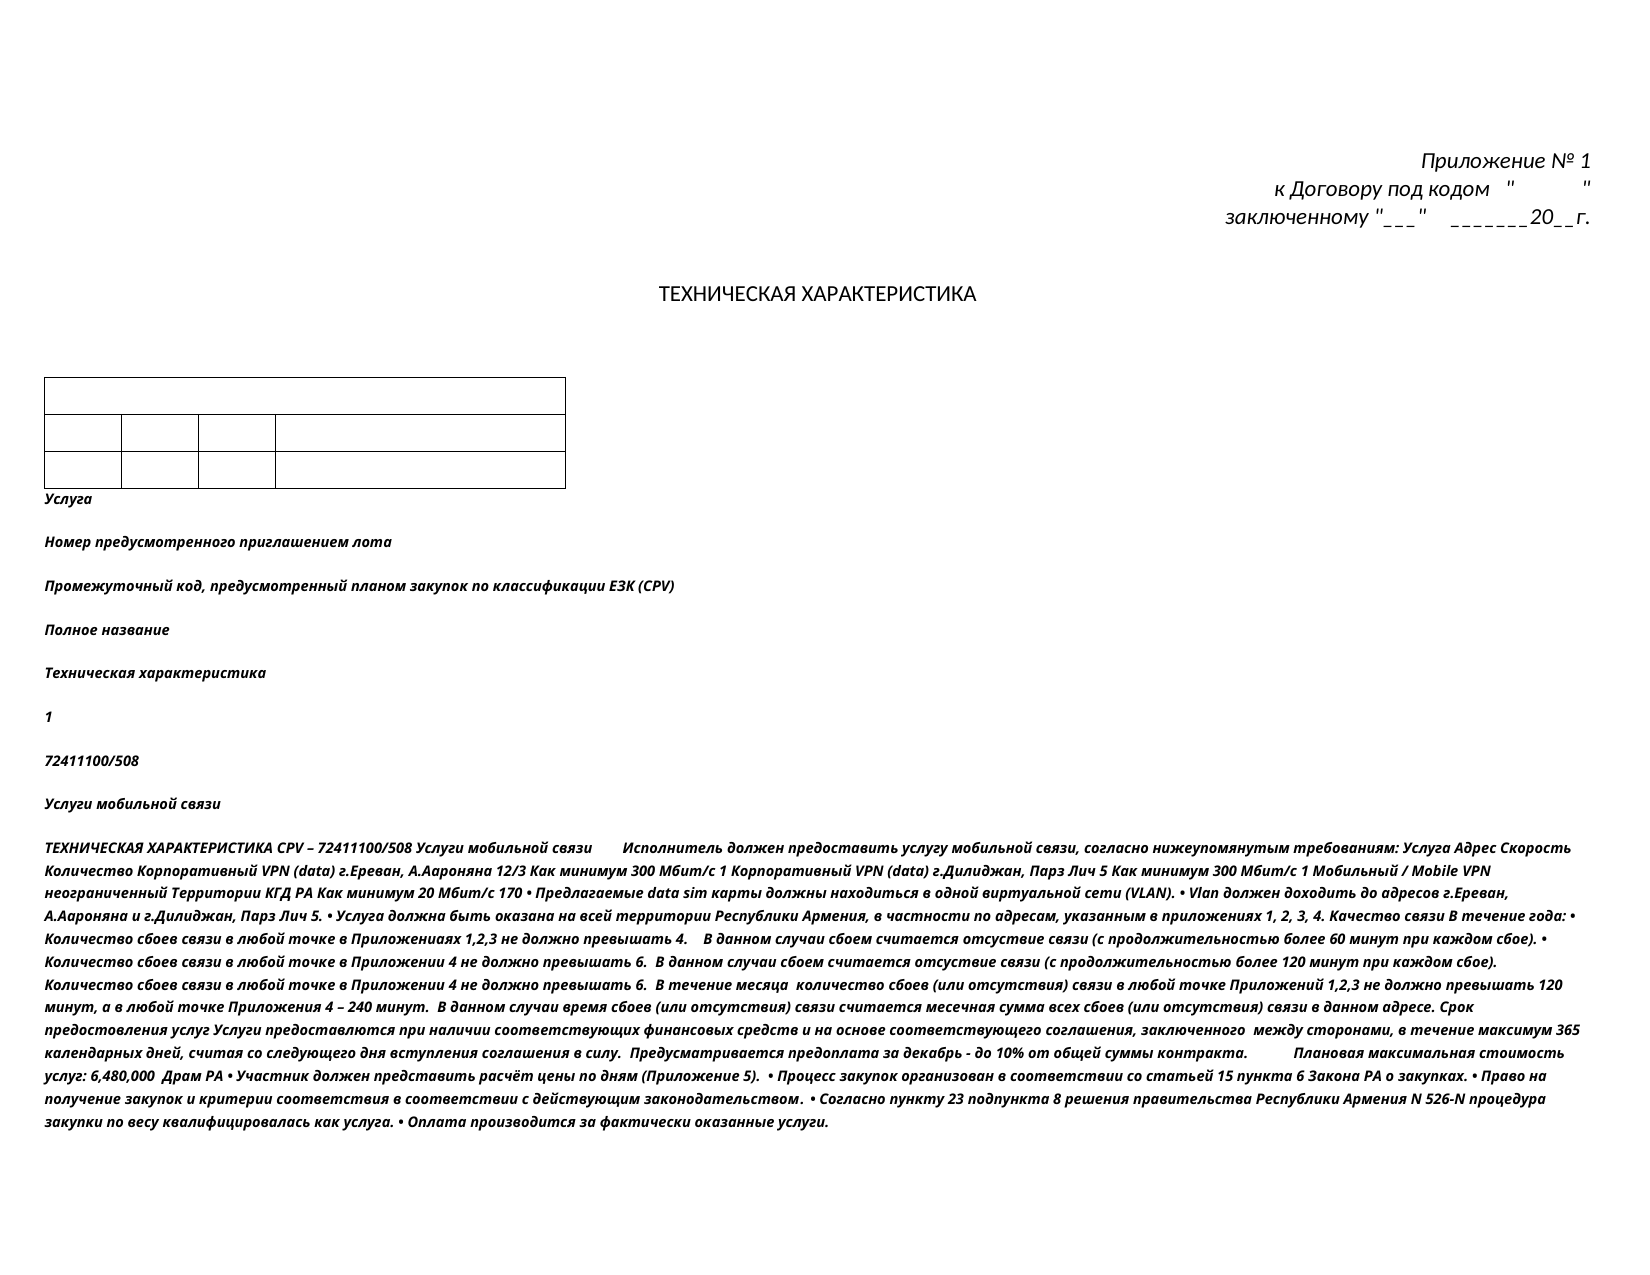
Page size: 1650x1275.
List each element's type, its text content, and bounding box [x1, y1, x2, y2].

text к Договору под кодом " " заключенному "___" _______20__г. [44, 174, 1591, 230]
text ТЕХНИЧЕСКАЯ ХАРАКТЕРИСТИКА [44, 279, 1591, 307]
text Приложение № 1 [44, 146, 1591, 174]
